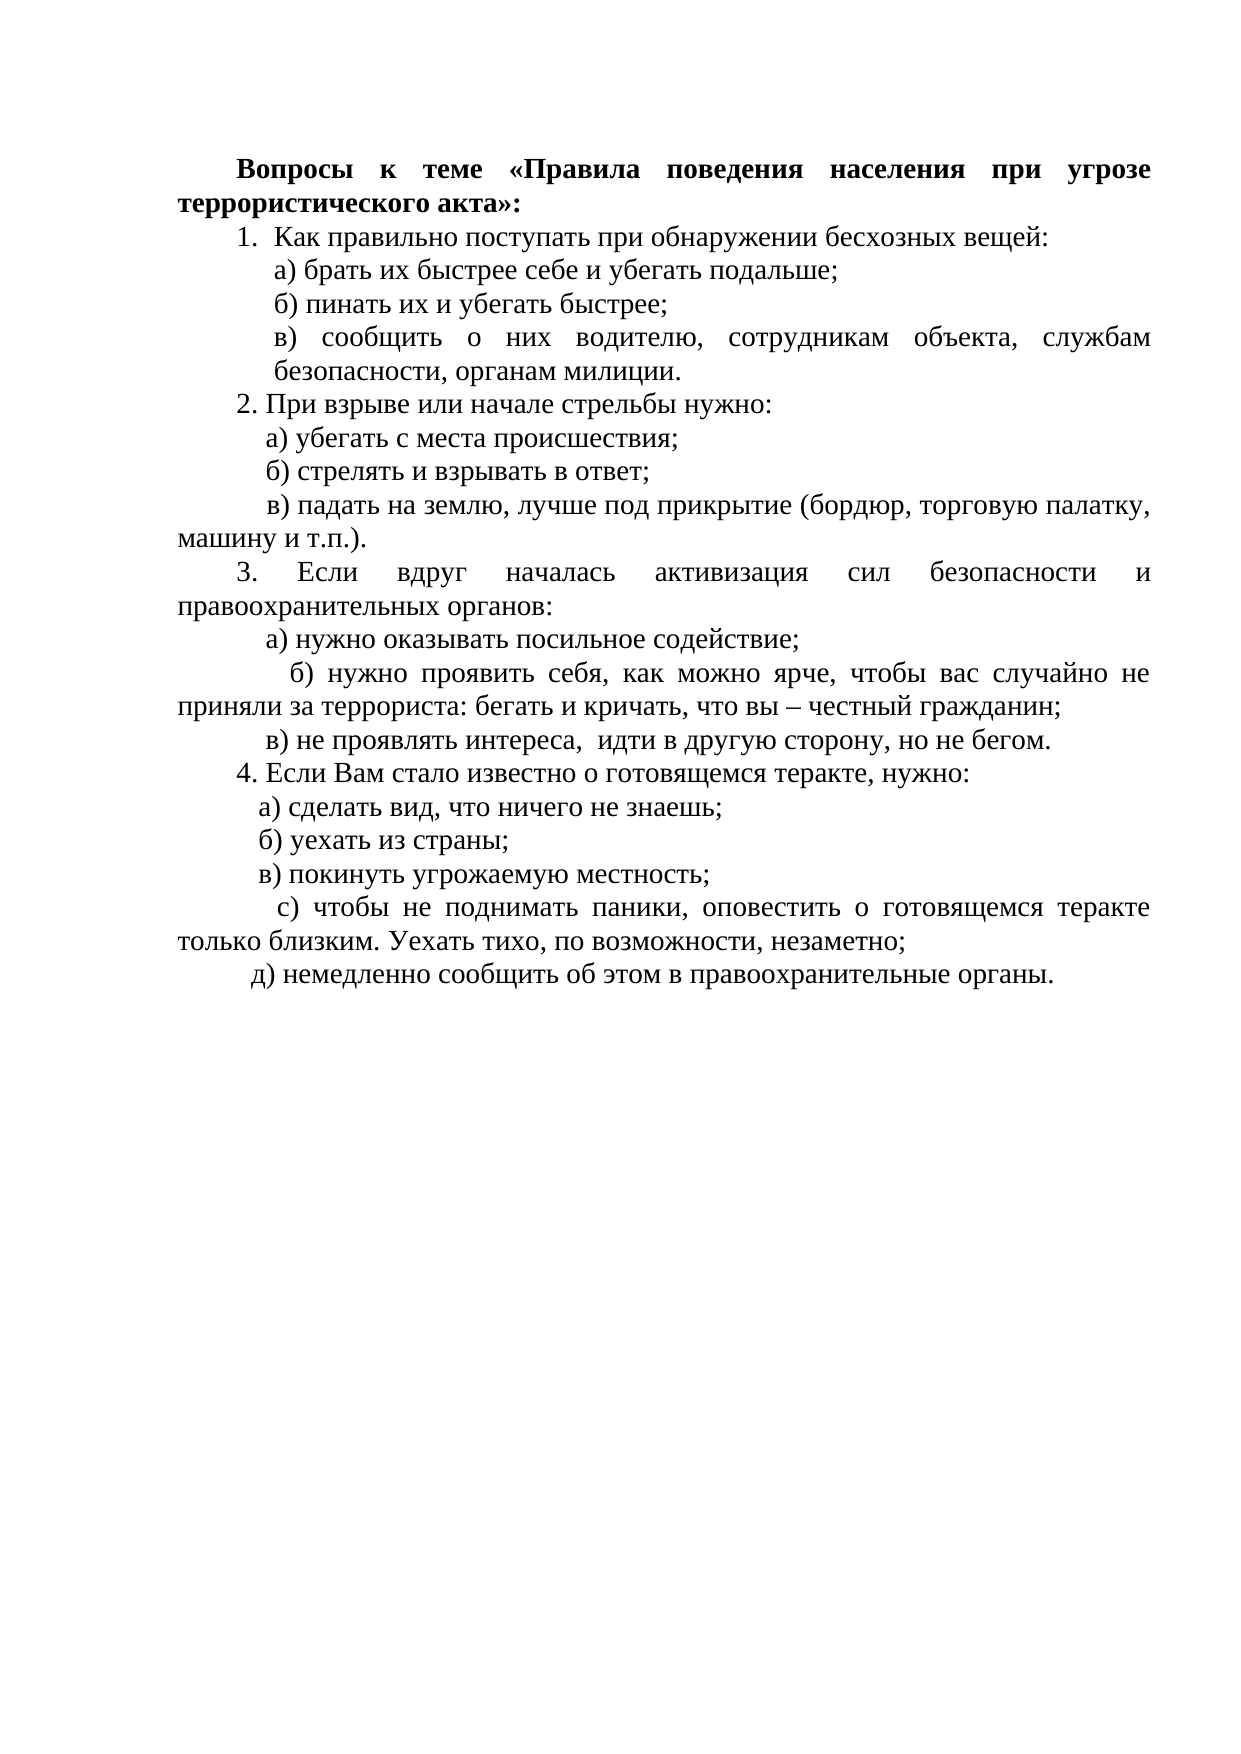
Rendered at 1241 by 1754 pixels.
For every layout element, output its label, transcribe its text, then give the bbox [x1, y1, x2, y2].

list 2. При взрыве или начале стрельбы нужно: [177, 386, 1152, 420]
list в) падать на землю, лучше под прикрытие (бордюр, торговую палатку, машину и т.п.). [177, 487, 1152, 554]
list а) брать их быстрее себе и убегать подальше; [274, 252, 1152, 286]
list в) сообщить о них водителю, сотрудникам объекта, службам безопасности, органам милиции. [274, 319, 1152, 386]
list д) немедленно сообщить об этом в правоохранительные органы. [177, 957, 1152, 990]
list 4. Если Вам стало известно о готовящемся теракте, нужно: [177, 755, 1152, 789]
list 3. Если вдруг началась активизация сил безопасности и правоохранительных органов: [177, 554, 1152, 621]
list б) нужно проявить себя, как можно ярче, чтобы вас случайно не приняли за террориста: бегать и кричать, что вы – честный гражданин; [177, 655, 1152, 722]
list в) покинуть угрожаемую местность; [177, 856, 1152, 889]
list а) сделать вид, что ничего не знаешь; [177, 789, 1152, 822]
list в) не проявлять интереса, идти в другую сторону, но не бегом. [177, 722, 1152, 755]
list а) нужно оказывать посильное содействие; [177, 621, 1152, 655]
list а) убегать с места происшествия; [177, 420, 1152, 453]
text Вопросы к теме «Правила поведения населения при угрозе террористического акта»: [177, 152, 1152, 219]
list б) уехать из страны; [177, 822, 1152, 856]
list с) чтобы не поднимать паники, оповестить о готовящемся теракте только близким. Уехать тихо, по возможности, незаметно; [177, 889, 1152, 957]
list б) стрелять и взрывать в ответ; [177, 453, 1152, 487]
list Как правильно поступать при обнаружении бесхозных вещей: [236, 219, 1152, 252]
list б) пинать их и убегать быстрее; [274, 286, 1152, 319]
